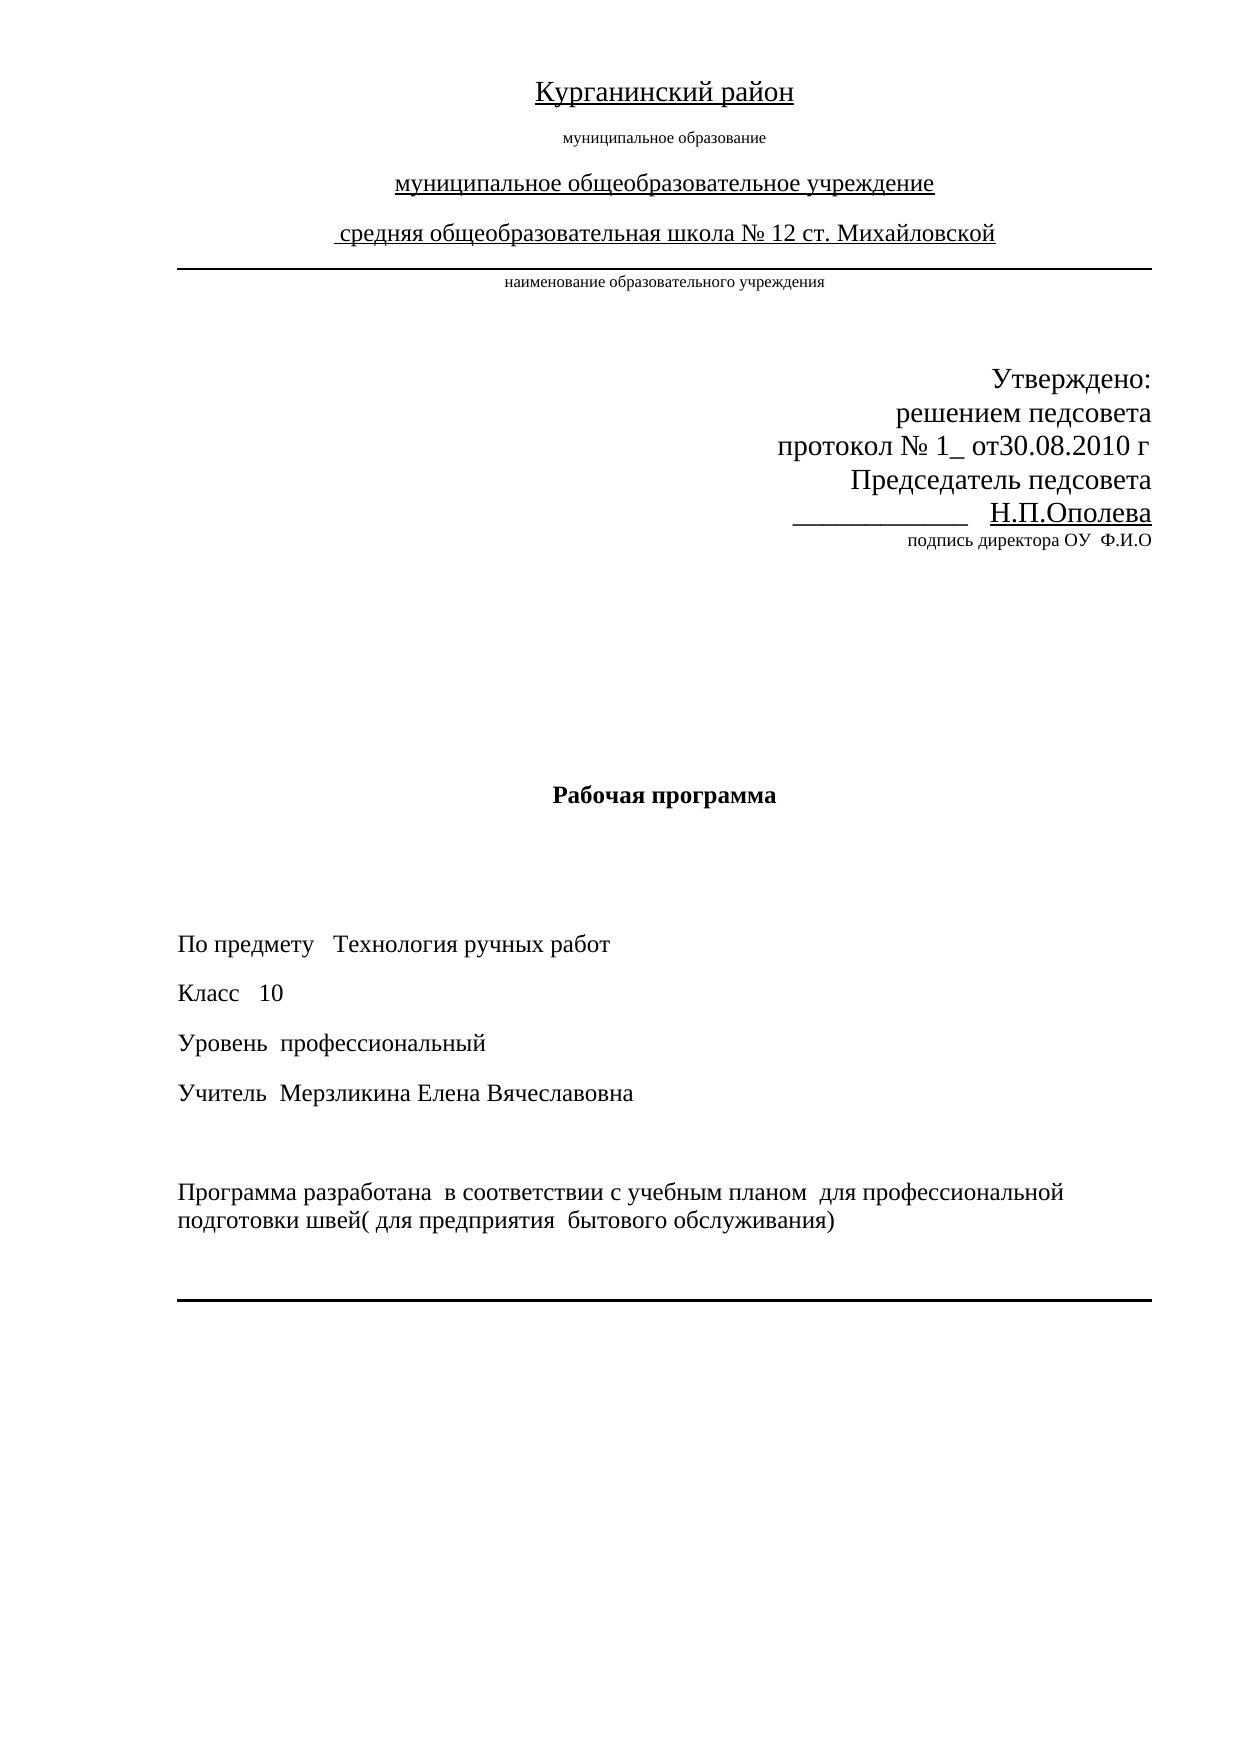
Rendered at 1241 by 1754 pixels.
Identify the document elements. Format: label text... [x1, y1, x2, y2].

text Утверждено: [177, 361, 1152, 395]
text средняя общеобразовательная школа № 12 ст. Михайловской [177, 218, 1152, 247]
text Курганинский район [177, 74, 1152, 107]
text Учитель Мерзликина Елена Вячеславовна [177, 1078, 1152, 1106]
text муниципальное общеобразовательное учреждение [177, 168, 1152, 197]
text наименование образовательного учреждения [177, 270, 1152, 291]
text протокол № 1_ от30.08.2010 г [177, 428, 1152, 462]
text подпись директора ОУ Ф.И.О [177, 529, 1152, 550]
text муниципальное образование [177, 128, 1152, 147]
text По предмету Технология ручных работ [177, 929, 1152, 958]
text Председатель педсовета ____________ Н.П.Ополева [177, 462, 1152, 529]
text Уровень профессиональный [177, 1028, 1152, 1057]
text Класс 10 [177, 978, 1152, 1007]
text решением педсовета [177, 395, 1152, 428]
text Программа разработана в соответствии с учебным планом для профессиональной подготовки швей( для предприятия бытового обслуживания) [177, 1177, 1152, 1299]
text Рабочая программа [177, 780, 1152, 809]
